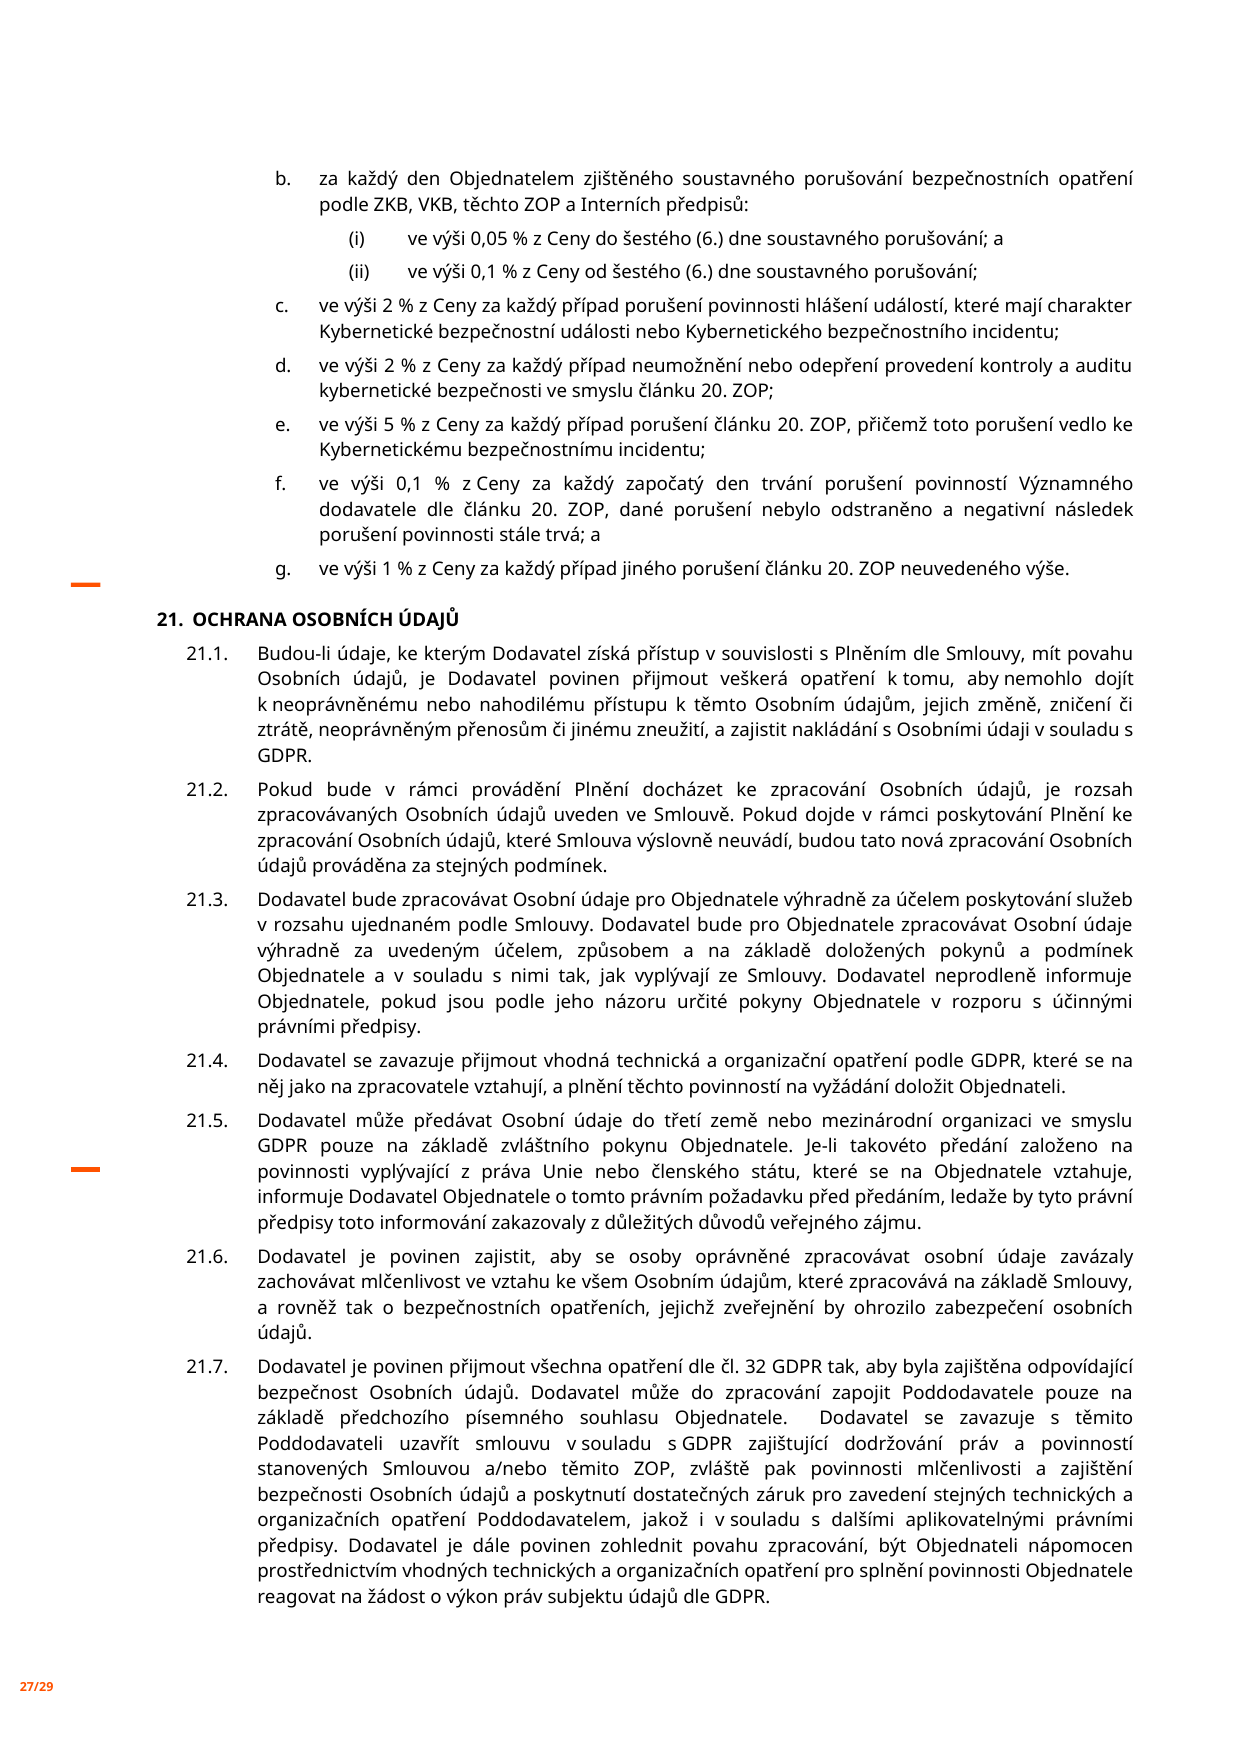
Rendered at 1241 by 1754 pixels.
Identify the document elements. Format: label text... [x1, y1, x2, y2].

text Dodavatel je povinen zajistit, aby se osoby oprávněné zpracovávat osobní údaje zavázaly zachovávat mlčenlivost ve vztahu ke všem Osobním údajům, které zpracovává na základě Smlouvy, a rovněž tak o bezpečnostních opatřeních, jejichž zveřejnění by ohrozilo zabezpečení osobních údajů. [186, 1243, 1134, 1345]
text Dodavatel se zavazuje přijmout vhodná technická a organizační opatření podle GDPR, které se na něj jako na zpracovatele vztahují, a plnění těchto povinností na vyžádání doložit Objednateli. [186, 1048, 1134, 1099]
list ve výši 1 % z Ceny za každý případ jiného porušení článku 20. ZOP neuvedeného výše. [275, 556, 1134, 581]
text Dodavatel může předávat Osobní údaje do třetí země nebo mezinárodní organizaci ve smyslu GDPR pouze na základě zvláštního pokynu Objednatele. Je-li takovéto předání založeno na povinnosti vyplývající z práva Unie nebo členského státu, které se na Objednatele vztahuje, informuje Dodavatel Objednatele o tomto právním požadavku před předáním, ledaže by tyto právní předpisy toto informování zakazovaly z důležitých důvodů veřejného zájmu. [186, 1107, 1134, 1235]
list ve výši 0,1 % z Ceny od šestého (6.) dne soustavného porušování; [348, 259, 1134, 284]
text Pokud bude v rámci provádění Plnění docházet ke zpracování Osobních údajů, je rozsah zpracovávaných Osobních údajů uveden ve Smlouvě. Pokud dojde v rámci poskytování Plnění ke zpracování Osobních údajů, které Smlouva výslovně neuvádí, budou tato nová zpracování Osobních údajů prováděna za stejných podmínek. [186, 776, 1134, 878]
list ve výši 2 % z Ceny za každý případ neumožnění nebo odepření provedení kontroly a auditu kybernetické bezpečnosti ve smyslu článku 20. ZOP; [275, 352, 1134, 403]
list ve výši 0,1 % z Ceny za každý započatý den trvání porušení povinností Významného dodavatele dle článku 20. ZOP, dané porušení nebylo odstraněno a negativní následek porušení povinnosti stále trvá; a [275, 471, 1134, 547]
text Dodavatel bude zpracovávat Osobní údaje pro Objednatele výhradně za účelem poskytování služeb v rozsahu ujednaném podle Smlouvy. Dodavatel bude pro Objednatele zpracovávat Osobní údaje výhradně za uvedeným účelem, způsobem a na základě doložených pokynů a podmínek Objednatele a v souladu s nimi tak, jak vyplývají ze Smlouvy. Dodavatel neprodleně informuje Objednatele, pokud jsou podle jeho názoru určité pokyny Objednatele v rozporu s účinnými právními předpisy. [186, 886, 1134, 1039]
list ve výši 2 % z Ceny za každý případ porušení povinnosti hlášení událostí, které mají charakter Kybernetické bezpečnostní události nebo Kybernetického bezpečnostního incidentu; [275, 292, 1134, 343]
list ve výši 5 % z Ceny za každý případ porušení článku 20. ZOP, přičemž toto porušení vedlo ke Kybernetickému bezpečnostnímu incidentu; [275, 411, 1134, 462]
text Dodavatel je povinen přijmout všechna opatření dle čl. 32 GDPR tak, aby byla zajištěna odpovídající bezpečnost Osobních údajů. Dodavatel může do zpracování zapojit Poddodavatele pouze na základě předchozího písemného souhlasu Objednatele. Dodavatel se zavazuje s těmito Poddodavateli uzavřít smlouvu v souladu s GDPR zajištující dodržování práv a povinností stanovených Smlouvou a/nebo těmito ZOP, zvláště pak povinnosti mlčenlivosti a zajištění bezpečnosti Osobních údajů a poskytnutí dostatečných záruk pro zavedení stejných technických a organizačních opatření Poddodavatelem, jakož i v souladu s dalšími aplikovatelnými právními předpisy. Dodavatel je dále povinen zohlednit povahu zpracování, být Objednateli nápomocen prostřednictvím vhodných technických a organizačních opatření pro splnění povinnosti Objednatele reagovat na žádost o výkon práv subjektu údajů dle GDPR. [186, 1353, 1134, 1609]
text Budou-li údaje, ke kterým Dodavatel získá přístup v souvislosti s Plněním dle Smlouvy, mít povahu Osobních údajů, je Dodavatel povinen přijmout veškerá opatření k tomu, aby nemohlo dojít k neoprávněnému nebo nahodilému přístupu k těmto Osobním údajům, jejich změně, zničení či ztrátě, neoprávněným přenosům či jinému zneužití, a zajistit nakládání s Osobními údaji v souladu s GDPR. [186, 640, 1134, 767]
text Ochrana osobních údajů [157, 606, 1134, 632]
list ve výši 0,05 % z Ceny do šestého (6.) dne soustavného porušování; a [348, 225, 1134, 250]
list za každý den Objednatelem zjištěného soustavného porušování bezpečnostních opatření podle ZKB, VKB, těchto ZOP a Interních předpisů: [275, 165, 1134, 216]
